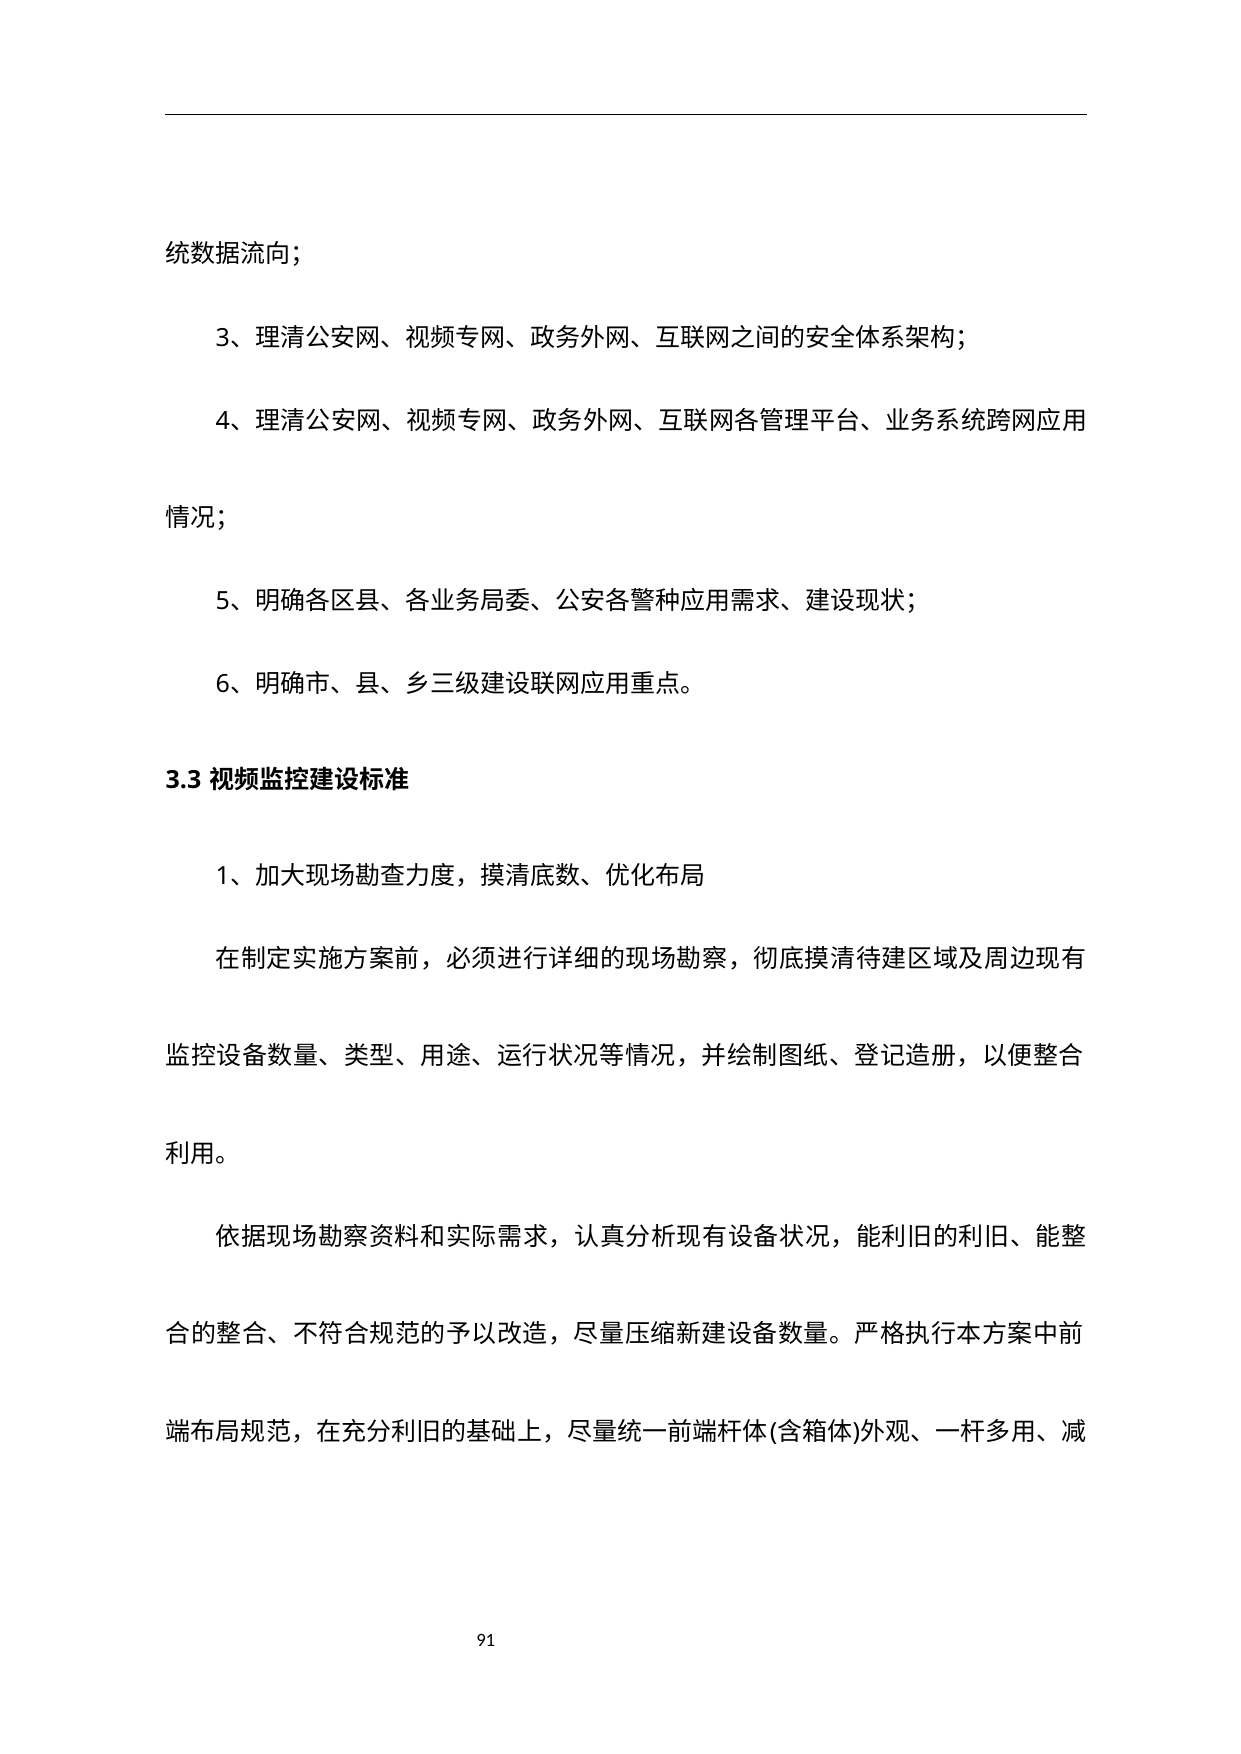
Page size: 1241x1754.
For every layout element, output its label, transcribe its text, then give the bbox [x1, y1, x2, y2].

text 在制定实施方案前，必须进行详细的现场勘察，彻底摸清待建区域及周边现有监控设备数量、类型、用途、运行状况等情况，并绘制图纸、登记造册，以便整合利用。 [165, 924, 1087, 1184]
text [165, 219, 1087, 284]
subtitle 视频监控建设标准 [165, 745, 1087, 810]
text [165, 1202, 1087, 1462]
text 1、加大现场勘查力度，摸清底数、优化布局 [165, 841, 1087, 906]
text 4、理清公安网、视频专网、政务外网、互联网各管理平台、业务系统跨网应用情况； [165, 386, 1087, 548]
text 6、明确市、县、乡三级建设联网应用重点。 [165, 649, 1087, 714]
text 3、理清公安网、视频专网、政务外网、互联网之间的安全体系架构； [165, 303, 1087, 368]
text 5、明确各区县、各业务局委、公安各警种应用需求、建设现状； [165, 566, 1087, 631]
